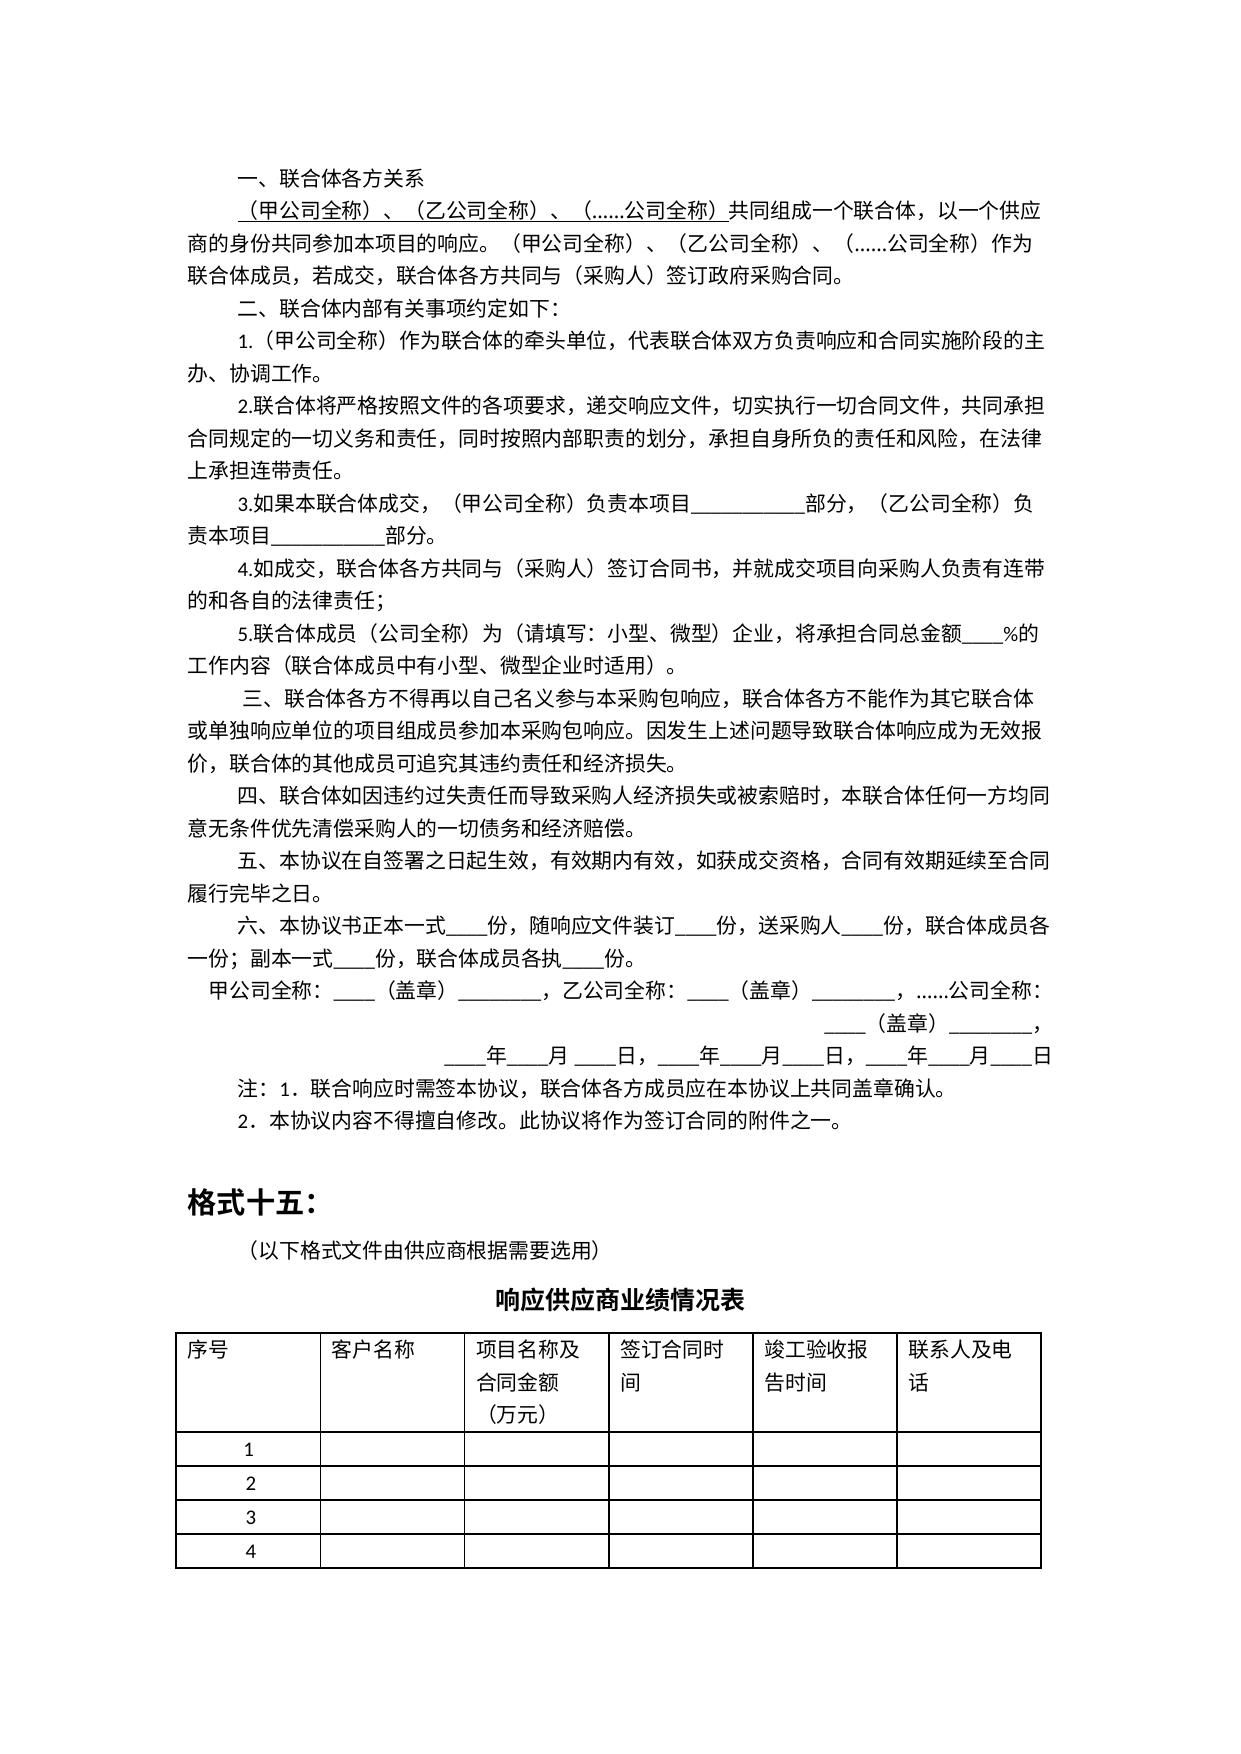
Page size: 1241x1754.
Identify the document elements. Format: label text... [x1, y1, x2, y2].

table_cell [321, 1467, 464, 1499]
table_cell [754, 1535, 896, 1567]
table_cell [610, 1433, 752, 1465]
table_cell 3 [177, 1501, 320, 1533]
table_cell [465, 1467, 608, 1499]
text 4.如成交，联合体各方共同与（采购人）签订合同书，并就成交项目向采购人负责有连带的和各自的法律责任； [187, 552, 1053, 617]
table_cell [898, 1535, 1040, 1567]
text 2．本协议内容不得擅自修改。此协议将作为签订合同的附件之一。 [187, 1104, 1053, 1137]
text 一、联合体各方关系 [187, 162, 1053, 194]
table_header 竣工验收报告时间 [754, 1334, 896, 1431]
table_cell [465, 1535, 608, 1567]
text 格式十五： [187, 1169, 1053, 1234]
text （以下格式文件由供应商根据需要选用） [187, 1234, 1053, 1267]
table_header 客户名称 [321, 1334, 464, 1431]
text 注：1．联合响应时需签本协议，联合体各方成员应在本协议上共同盖章确认。 [187, 1072, 1053, 1104]
table_cell [610, 1501, 752, 1533]
text 二、联合体内部有关事项约定如下： [187, 292, 1053, 324]
table_cell [321, 1501, 464, 1533]
table_header 序号 [177, 1334, 320, 1431]
table_cell 4 [177, 1535, 320, 1567]
table_cell 2 [177, 1467, 320, 1499]
text 2.联合体将严格按照文件的各项要求，递交响应文件，切实执行一切合同文件，共同承担合同规定的一切义务和责任，同时按照内部职责的划分，承担自身所负的责任和风险，在法律上承担连带责任。 [187, 389, 1053, 487]
table_cell [465, 1433, 608, 1465]
table_cell 1 [177, 1433, 320, 1465]
table_header 项目名称及合同金额（万元） [465, 1334, 608, 1431]
table_cell [321, 1433, 464, 1465]
table_cell [754, 1501, 896, 1533]
text 五、本协议在自签署之日起生效，有效期内有效，如获成交资格，合同有效期延续至合同履行完毕之日。 [187, 844, 1053, 909]
table_cell [898, 1467, 1040, 1499]
table_cell [754, 1467, 896, 1499]
table_cell [610, 1535, 752, 1567]
text 甲公司全称：____（盖章）________，乙公司全称：____（盖章）________，……公司全称：____（盖章）________， [187, 974, 1053, 1039]
table_cell [898, 1433, 1040, 1465]
text （甲公司全称）、（乙公司全称）、（……公司全称）共同组成一个联合体，以一个供应商的身份共同参加本项目的响应。（甲公司全称）、（乙公司全称）、（……公司全称）作为联合体成员，若成交，联合体各方共同与（采购人）签订政府采购合同。 [187, 194, 1053, 292]
text 5.联合体成员（公司全称）为（请填写：小型、微型）企业，将承担合同总金额____%的工作内容（联合体成员中有小型、微型企业时适用）。 [187, 617, 1053, 682]
text ____年____月 ____日，____年____月____日，____年____月____日 [187, 1039, 1053, 1072]
table_header 签订合同时间 [610, 1334, 752, 1431]
text 1.（甲公司全称）作为联合体的牵头单位，代表联合体双方负责响应和合同实施阶段的主办、协调工作。 [187, 324, 1053, 389]
text 六、本协议书正本一式____份，随响应文件装订____份，送采购人____份，联合体成员各一份；副本一式____份，联合体成员各执____份。 [187, 909, 1053, 974]
table_cell [465, 1501, 608, 1533]
table_header 联系人及电话 [898, 1334, 1040, 1431]
table_cell [754, 1433, 896, 1465]
text 三、联合体各方不得再以自己名义参与本采购包响应，联合体各方不能作为其它联合体或单独响应单位的项目组成员参加本采购包响应。因发生上述问题导致联合体响应成为无效报价，联合体的其他成员可追究其违约责任和经济损失。 [187, 682, 1053, 779]
text 四、联合体如因违约过失责任而导致采购人经济损失或被索赔时，本联合体任何一方均同意无条件优先清偿采购人的一切债务和经济赔偿。 [187, 779, 1053, 844]
table_cell [610, 1467, 752, 1499]
text 3.如果本联合体成交，（甲公司全称）负责本项目___________部分，（乙公司全称）负责本项目___________部分。 [187, 487, 1053, 552]
table_cell [898, 1501, 1040, 1533]
table_cell [321, 1535, 464, 1567]
text 响应供应商业绩情况表 [187, 1267, 1053, 1332]
